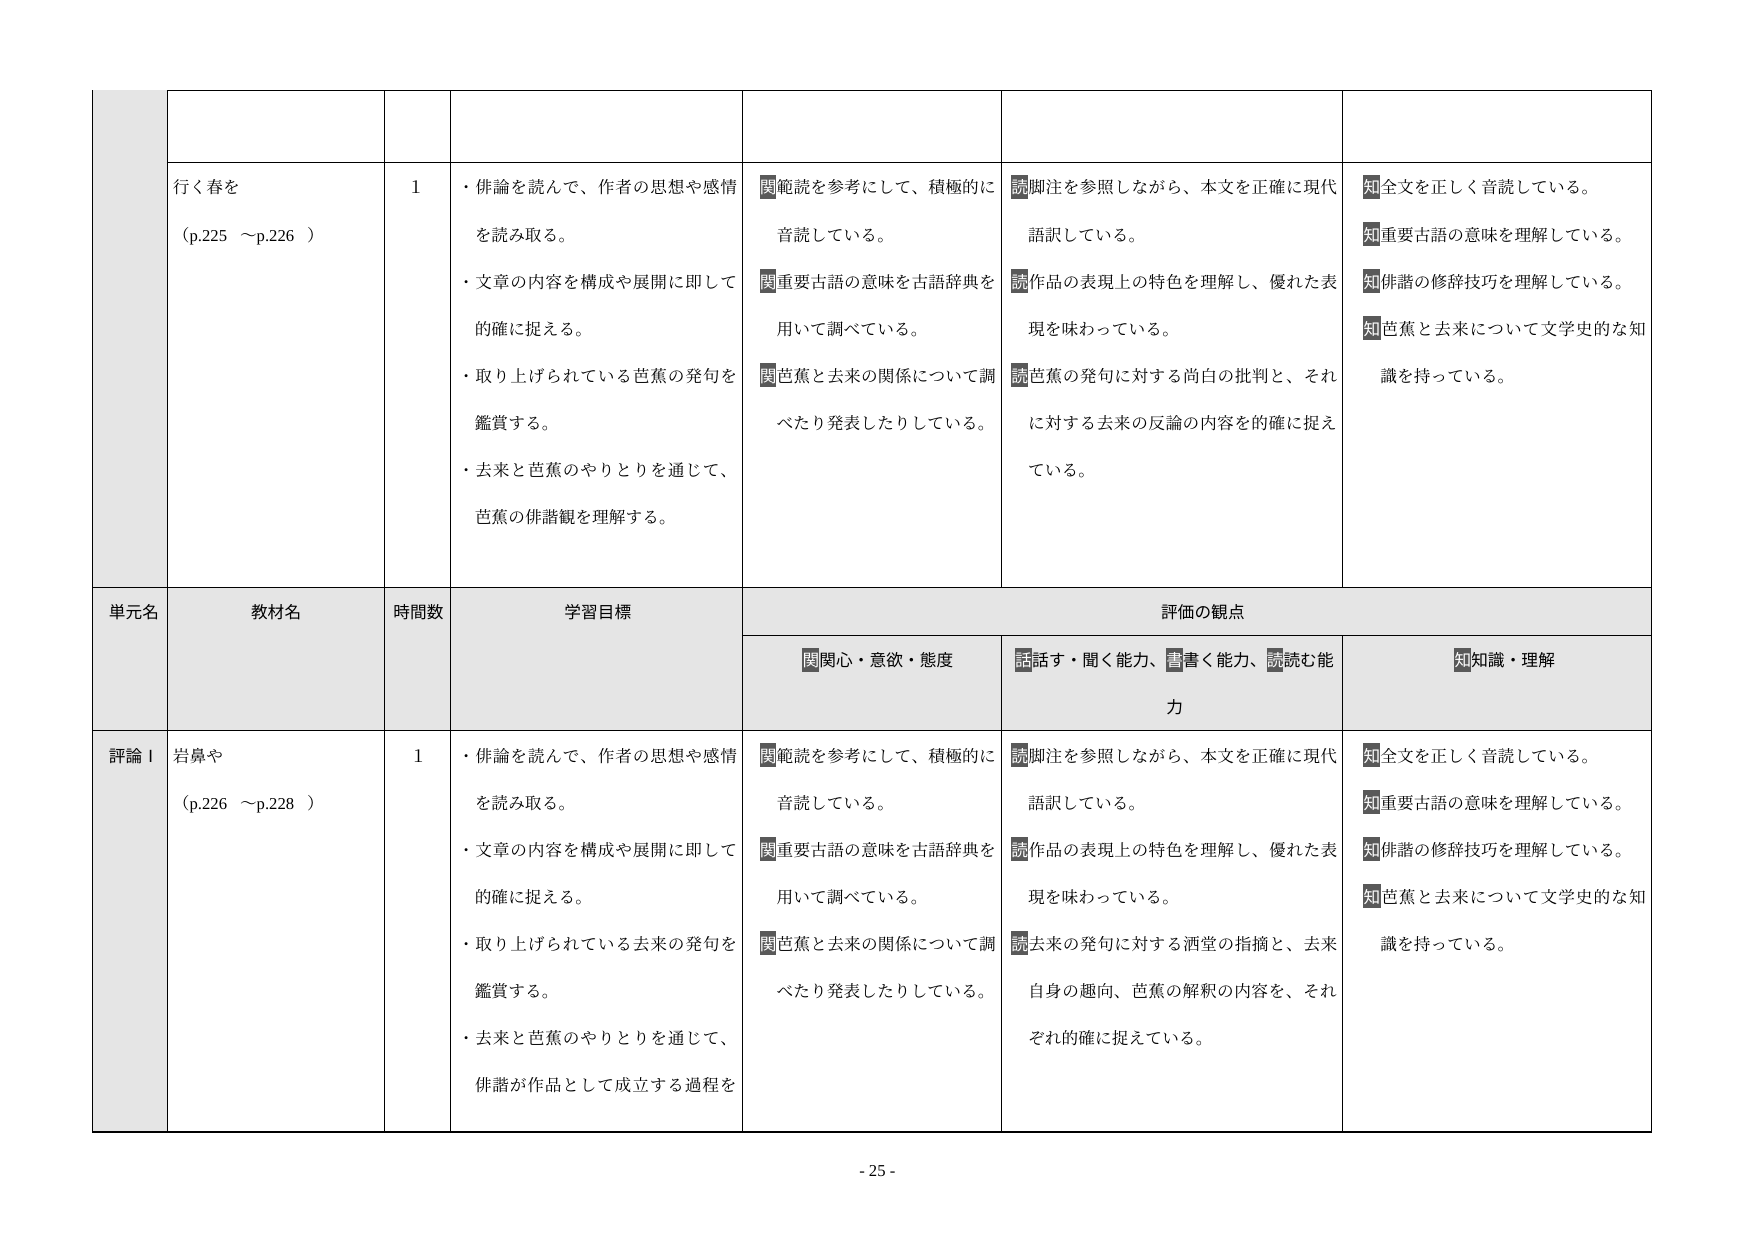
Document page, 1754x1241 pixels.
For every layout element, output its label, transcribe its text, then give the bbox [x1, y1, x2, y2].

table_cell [743, 731, 1001, 1131]
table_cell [451, 731, 742, 1131]
table_cell 関関心・意欲・態度 [743, 636, 1001, 730]
table_cell 評価の観点 [743, 588, 1651, 635]
table_cell 知全文を正しく音読している。 知重要古語の意味を理解している。 知俳諧の修辞技巧を理解している。 知芭蕉と去来について文学史的な知識を持っている。 [1343, 163, 1651, 587]
table_cell ・俳論を読んで、作者の思想や感情を読み取る。 ・文章の内容を構成や展開に即して的確に捉える。 ・取り上げられている芭蕉の発句を鑑賞する。 ・去来と芭蕉のやりとりを通じて、芭蕉の俳諧観を理解する。 [451, 163, 742, 587]
table_cell 単元名 [93, 588, 167, 730]
table_cell 学習目標 [451, 588, 742, 730]
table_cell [1343, 731, 1651, 1131]
table_cell 教材名 [168, 588, 384, 730]
table_cell 話話す・聞く能力、書書く能力、読読む能力 [1002, 636, 1342, 730]
table_cell 読脚注を参照しながら、本文を正確に現代語訳している。 読作品の表現上の特色を理解し、優れた表現を味わっている。 読芭蕉の発句に対する尚白の批判と、それに対する去来の反論の内容を的確に捉えている。 [1002, 163, 1342, 587]
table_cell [168, 91, 384, 162]
table_cell 知知識・理解 [1343, 636, 1651, 730]
table_cell 行く春を （p.225～p.226） [168, 163, 384, 587]
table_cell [1002, 91, 1342, 162]
table_cell 岩鼻や （p.226～p.228） [168, 731, 384, 1131]
table_cell 関範読を参考にして、積極的に音読している。 関重要古語の意味を古語辞典を用いて調べている。 関芭蕉と去来の関係について調べたり発表したりしている。 [743, 163, 1001, 587]
table_cell １ [385, 163, 450, 587]
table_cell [1002, 731, 1342, 1131]
table_cell １ [385, 731, 450, 1131]
table_cell ２ [385, 91, 450, 162]
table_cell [451, 91, 742, 162]
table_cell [743, 91, 1001, 162]
table_cell 評論Ⅰ [93, 731, 167, 1131]
table_cell 時間数 [385, 588, 450, 730]
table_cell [1343, 91, 1651, 162]
